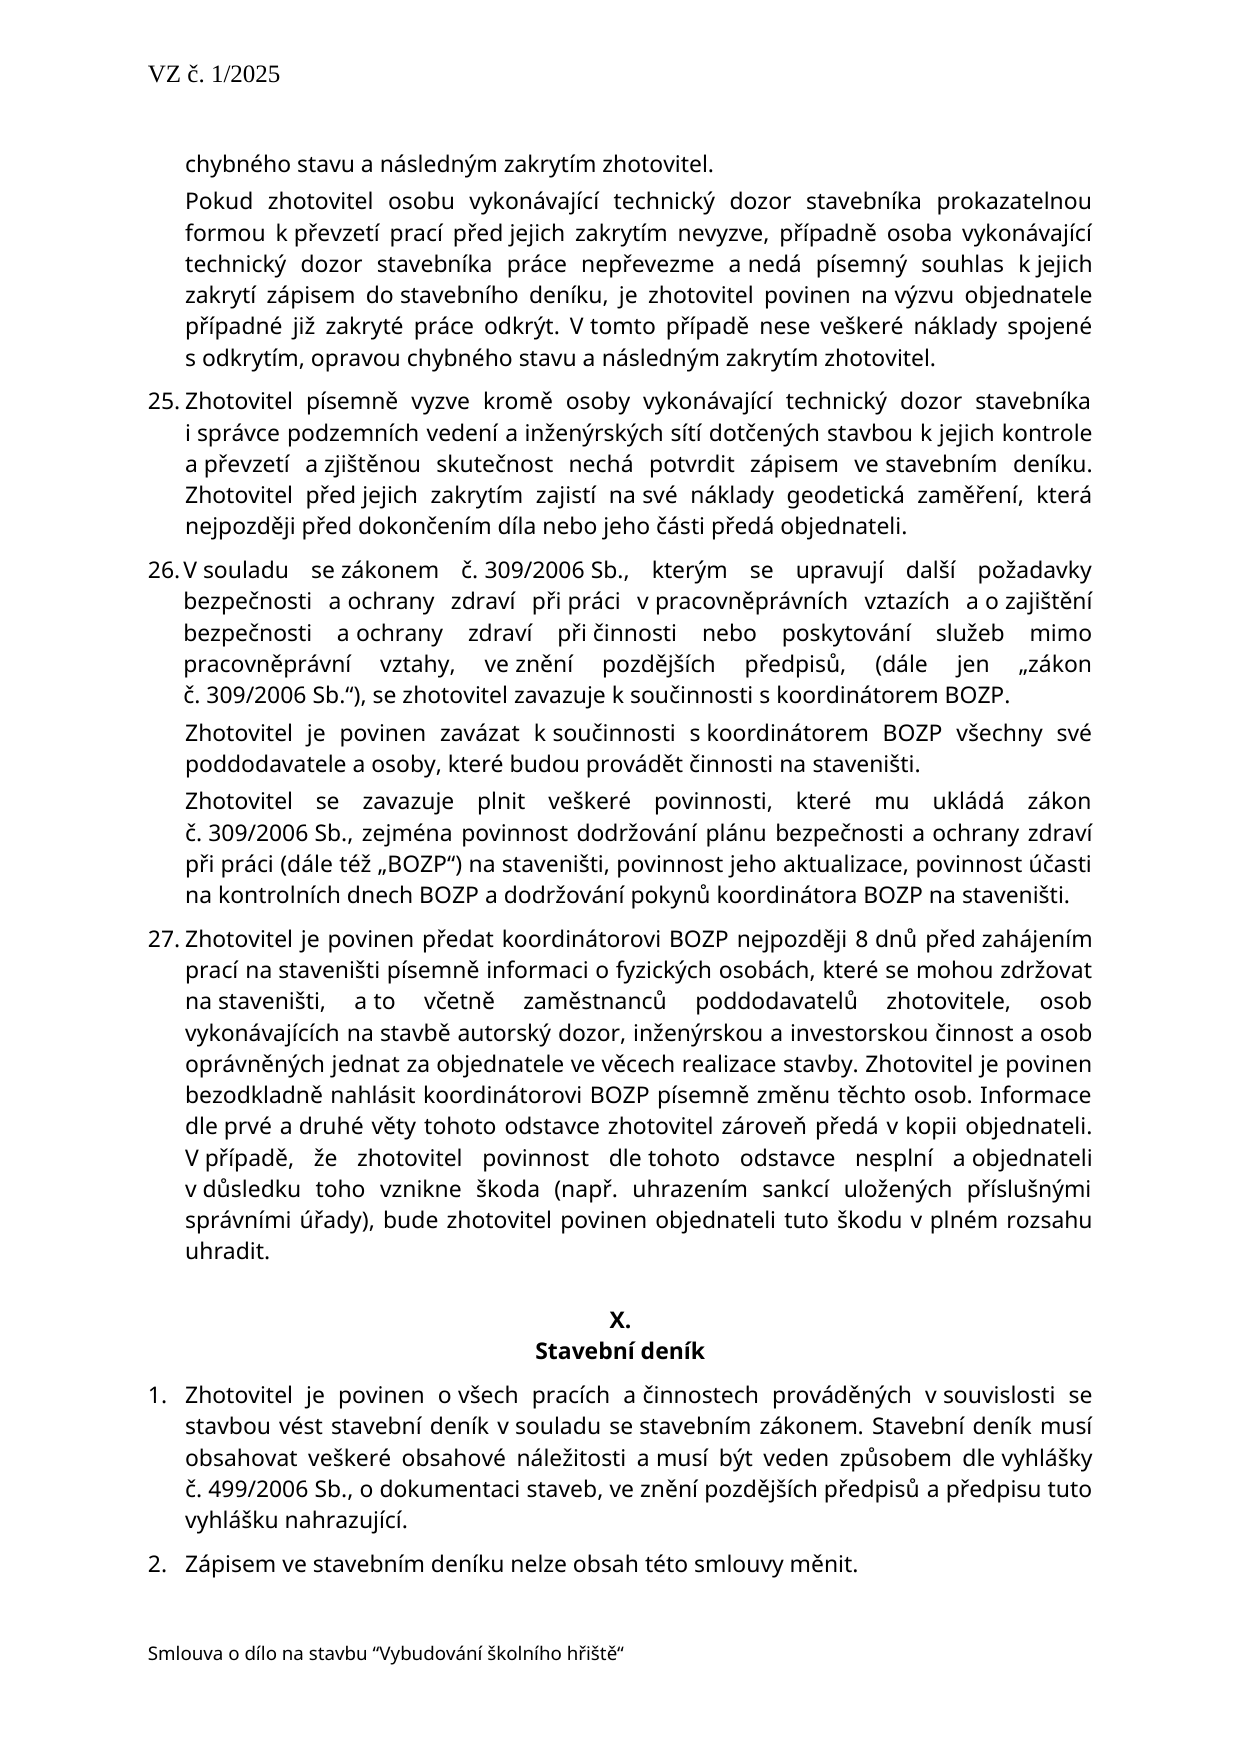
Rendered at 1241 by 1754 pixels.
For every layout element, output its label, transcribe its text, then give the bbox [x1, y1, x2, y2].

text Zhotovitel je povinen zavázat k součinnosti s koordinátorem BOZP všechny své poddodavatele a osoby, které budou provádět činnosti na staveništi. [185, 716, 1092, 779]
text Zhotovitel se zavazuje plnit veškeré povinnosti, které mu ukládá zákon č. 309/2006 Sb., zejména povinnost dodržování plánu bezpečnosti a ochrany zdraví při práci (dále též „BOZP“) na staveništi, povinnost jeho aktualizace, povinnost účasti na kontrolních dnech BOZP a dodržování pokynů koordinátora BOZP na staveništi. [185, 785, 1092, 910]
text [185, 148, 1092, 179]
text Pokud zhotovitel osobu vykonávající technický dozor stavebníka prokazatelnou formou k převzetí prací před jejich zakrytím nevyzve, případně osoba vykonávající technický dozor stavebníka práce nepřevezme a nedá písemný souhlas k jejich zakrytí zápisem do stavebního deníku, je zhotovitel povinen na výzvu objednatele případné již zakryté práce odkrýt. V tomto případě nese veškeré náklady spojené s odkrytím, opravou chybného stavu a následným zakrytím zhotovitel. [185, 185, 1092, 373]
list Zhotovitel je povinen předat koordinátorovi BOZP nejpozději 8 dnů před zahájením prací na staveništi písemně informaci o fyzických osobách, které se mohou zdržovat na staveništi, a to včetně zaměstnanců poddodavatelů zhotovitele, osob vykonávajících na stavbě autorský dozor, inženýrskou a investorskou činnost a osob oprávněných jednat za objednatele ve věcech realizace stavby. Zhotovitel je povinen bezodkladně nahlásit koordinátorovi BOZP písemně změnu těchto osob. Informace dle prvé a druhé věty tohoto odstavce zhotovitel zároveň předá v kopii objednateli. V případě, že zhotovitel povinnost dle tohoto odstavce nesplní a objednateli v důsledku toho vznikne škoda (např. uhrazením sankcí uložených příslušnými správními úřady), bude zhotovitel povinen objednateli tuto škodu v plném rozsahu uhradit. [148, 923, 1092, 1266]
list Zhotovitel písemně vyzve kromě osoby vykonávající technický dozor stavebníka i správce podzemních vedení a inženýrských sítí dotčených stavbou k jejich kontrole a převzetí a zjištěnou skutečnost nechá potvrdit zápisem ve stavebním deníku. Zhotovitel před jejich zakrytím zajistí na své náklady geodetická zaměření, která nejpozději před dokončením díla nebo jeho části předá objednateli. [148, 385, 1092, 541]
text X. Stavební deník [148, 1304, 1092, 1366]
list V souladu se zákonem č. 309/2006 Sb., kterým se upravují další požadavky bezpečnosti a ochrany zdraví při práci v pracovněprávních vztazích a o zajištění bezpečnosti a ochrany zdraví při činnosti nebo poskytování služeb mimo pracovněprávní vztahy, ve znění pozdějších předpisů, (dále jen „zákon č. 309/2006 Sb.“), se zhotovitel zavazuje k součinnosti s koordinátorem BOZP. [148, 554, 1092, 710]
list Zápisem ve stavebním deníku nelze obsah této smlouvy měnit. [148, 1548, 1092, 1579]
list Zhotovitel je povinen o všech pracích a činnostech prováděných v souvislosti se stavbou vést stavební deník v souladu se stavebním zákonem. Stavební deník musí obsahovat veškeré obsahové náležitosti a musí být veden způsobem dle vyhlášky č. 499/2006 Sb., o dokumentaci staveb, ve znění pozdějších předpisů a předpisu tuto vyhlášku nahrazující. [148, 1379, 1092, 1535]
